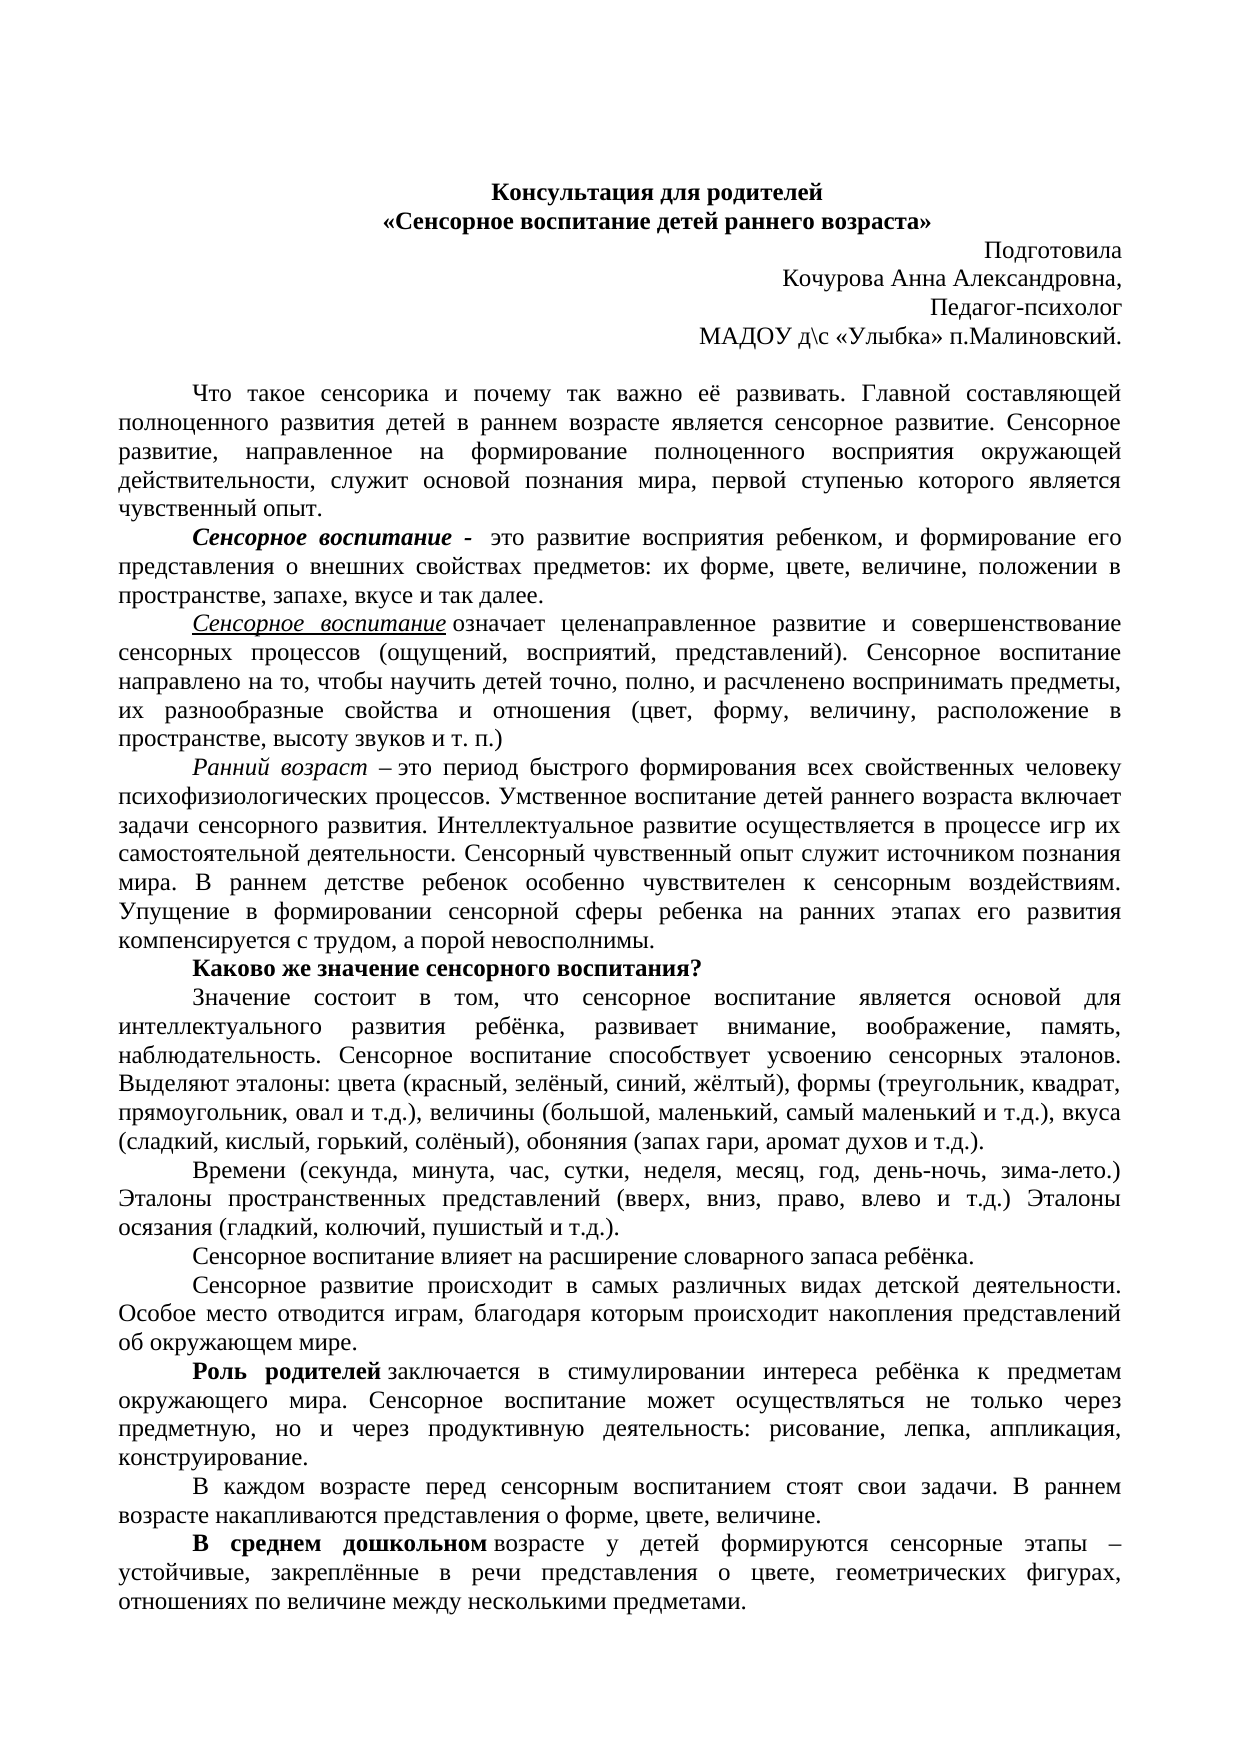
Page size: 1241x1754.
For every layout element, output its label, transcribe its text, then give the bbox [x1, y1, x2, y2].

text Значение состоит в том, что сенсорное воспитание является основой для интеллектуального развития ребёнка, развивает внимание, воображение, память, наблюдательность. Сенсорное воспитание способствует усвоению сенсорных эталонов. Выделяют эталоны: цвета (красный, зелёный, синий, жёлтый), формы (треугольник, квадрат, прямоугольник, овал и т.д.), величины (большой, маленький, самый маленький и т.д.), вкуса (сладкий, кислый, горький, солёный), обоняния (запах гари, аромат духов и т.д.). [118, 982, 1122, 1155]
text Сенсорное воспитание означает целенаправленное развитие и совершенствование сенсорных процессов (ощущений, восприятий, представлений). Сенсорное воспитание направлено на то, чтобы научить детей точно, полно, и расчленено воспринимать предметы, их разнообразные свойства и отношения (цвет, форму, величину, расположение в пространстве, высоту звуков и т. п.) [118, 608, 1122, 752]
text Ранний возраст – это период быстрого формирования всех свойственных человеку психофизиологических процессов. Умственное воспитание детей раннего возраста включает задачи сенсорного развития. Интеллектуальное развитие осуществляется в процессе игр их самостоятельной деятельности. Сенсорный чувственный опыт служит источником познания мира. В раннем детстве ребенок особенно чувствителен к сенсорным воздействиям. Упущение в формировании сенсорной сферы ребенка на ранних этапах его развития компенсируется с трудом, а порой невосполнимы. [118, 752, 1122, 953]
text Консультация для родителей [118, 177, 1122, 206]
text «Сенсорное воспитание детей раннего возраста» [118, 206, 1122, 235]
text Подготовила [118, 235, 1122, 263]
text Кочурова Анна Александровна, [118, 263, 1122, 292]
text В среднем дошкольном возрасте у детей формируются сенсорные этапы – устойчивые, закреплённые в речи представления о цвете, геометрических фигурах, отношениях по величине между несколькими предметами. [118, 1528, 1122, 1615]
text Каково же значение сенсорного воспитания? [118, 953, 1122, 982]
text МАДОУ д\с «Улыбка» п.Малиновский. [118, 321, 1122, 350]
text Что такое сенсорика и почему так важно её развивать. Главной составляющей полноценного развития детей в раннем возрасте является сенсорное развитие. Сенсорное развитие, направленное на формирование полноценного восприятия окружающей действительности, служит основой познания мира, первой ступенью которого является чувственный опыт. [118, 378, 1122, 522]
text Сенсорное развитие происходит в самых различных видах детской деятельности. Особое место отводится играм, благодаря которым происходит накопления представлений об окружающем мире. [118, 1270, 1122, 1356]
text В каждом возрасте перед сенсорным воспитанием стоят свои задачи. В раннем возрасте накапливаются представления о форме, цвете, величине. [118, 1471, 1122, 1528]
text Сенсорное воспитание - это развитие восприятия ребенком, и формирование его представления о внешних свойствах предметов: их форме, цвете, величине, положении в пространстве, запахе, вкусе и так далее. [118, 522, 1122, 608]
text Роль родителей заключается в стимулировании интереса ребёнка к предметам окружающего мира. Сенсорное воспитание может осуществляться не только через предметную, но и через продуктивную деятельность: рисование, лепка, аппликация, конструирование. [118, 1356, 1122, 1471]
text Времени (секунда, минута, час, сутки, неделя, месяц, год, день-ночь, зима-лето.) Эталоны пространственных представлений (вверх, вниз, право, влево и т.д.) Эталоны осязания (гладкий, колючий, пушистый и т.д.). [118, 1155, 1122, 1241]
text Педагог-психолог [118, 292, 1122, 321]
text Сенсорное воспитание влияет на расширение словарного запаса ребёнка. [118, 1241, 1122, 1270]
